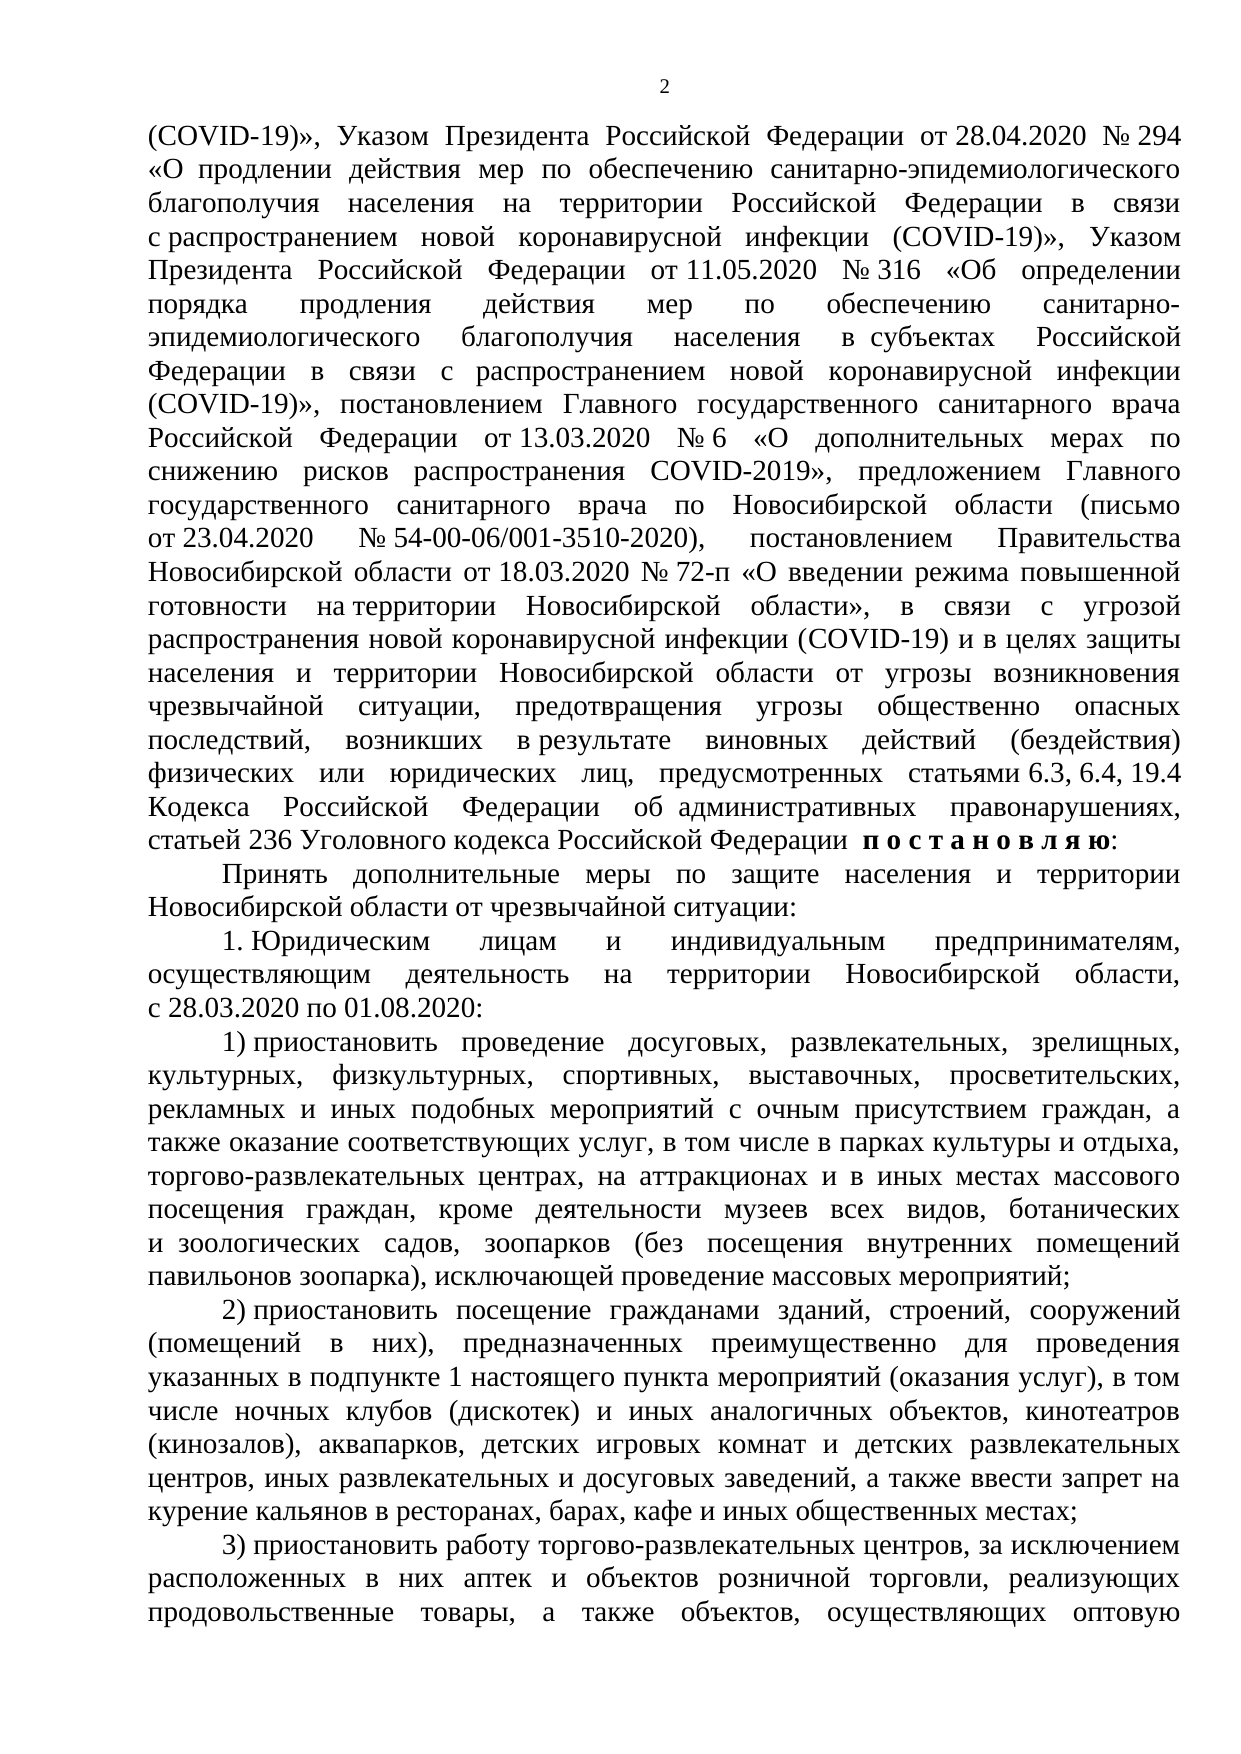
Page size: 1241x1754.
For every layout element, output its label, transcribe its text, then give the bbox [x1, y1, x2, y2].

text 2) приостановить посещение гражданами зданий, строений, сооружений (помещений в них), предназначенных преимущественно для проведения указанных в подпункте 1 настоящего пункта мероприятий (оказания услуг), в том числе ночных клубов (дискотек) и иных аналогичных объектов, кинотеатров (кинозалов), аквапарков, детских игровых комнат и детских развлекательных центров, иных развлекательных и досуговых заведений, а также ввести запрет на курение кальянов в ресторанах, барах, кафе и иных общественных местах; [148, 1292, 1181, 1527]
text 1) приостановить проведение досуговых, развлекательных, зрелищных, культурных, физкультурных, спортивных, выставочных, просветительских, рекламных и иных подобных мероприятий с очным присутствием граждан, а также оказание соответствующих услуг, в том числе в парках культуры и отдыха, торгово-развлекательных центрах, на аттракционах и в иных местах массового посещения граждан, кроме деятельности музеев всех видов, ботанических и зоологических садов, зоопарков (без посещения внутренних помещений павильонов зоопарка), исключающей проведение массовых мероприятий; [148, 1024, 1181, 1292]
text 1. Юридическим лицам и индивидуальным предпринимателям, осуществляющим деятельность на территории Новосибирской области, с 28.03.2020 по 01.08.2020: [148, 923, 1181, 1024]
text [148, 118, 1181, 856]
text Принять дополнительные меры по защите населения и территории Новосибирской области от чрезвычайной ситуации: [148, 856, 1181, 923]
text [148, 1527, 1181, 1627]
